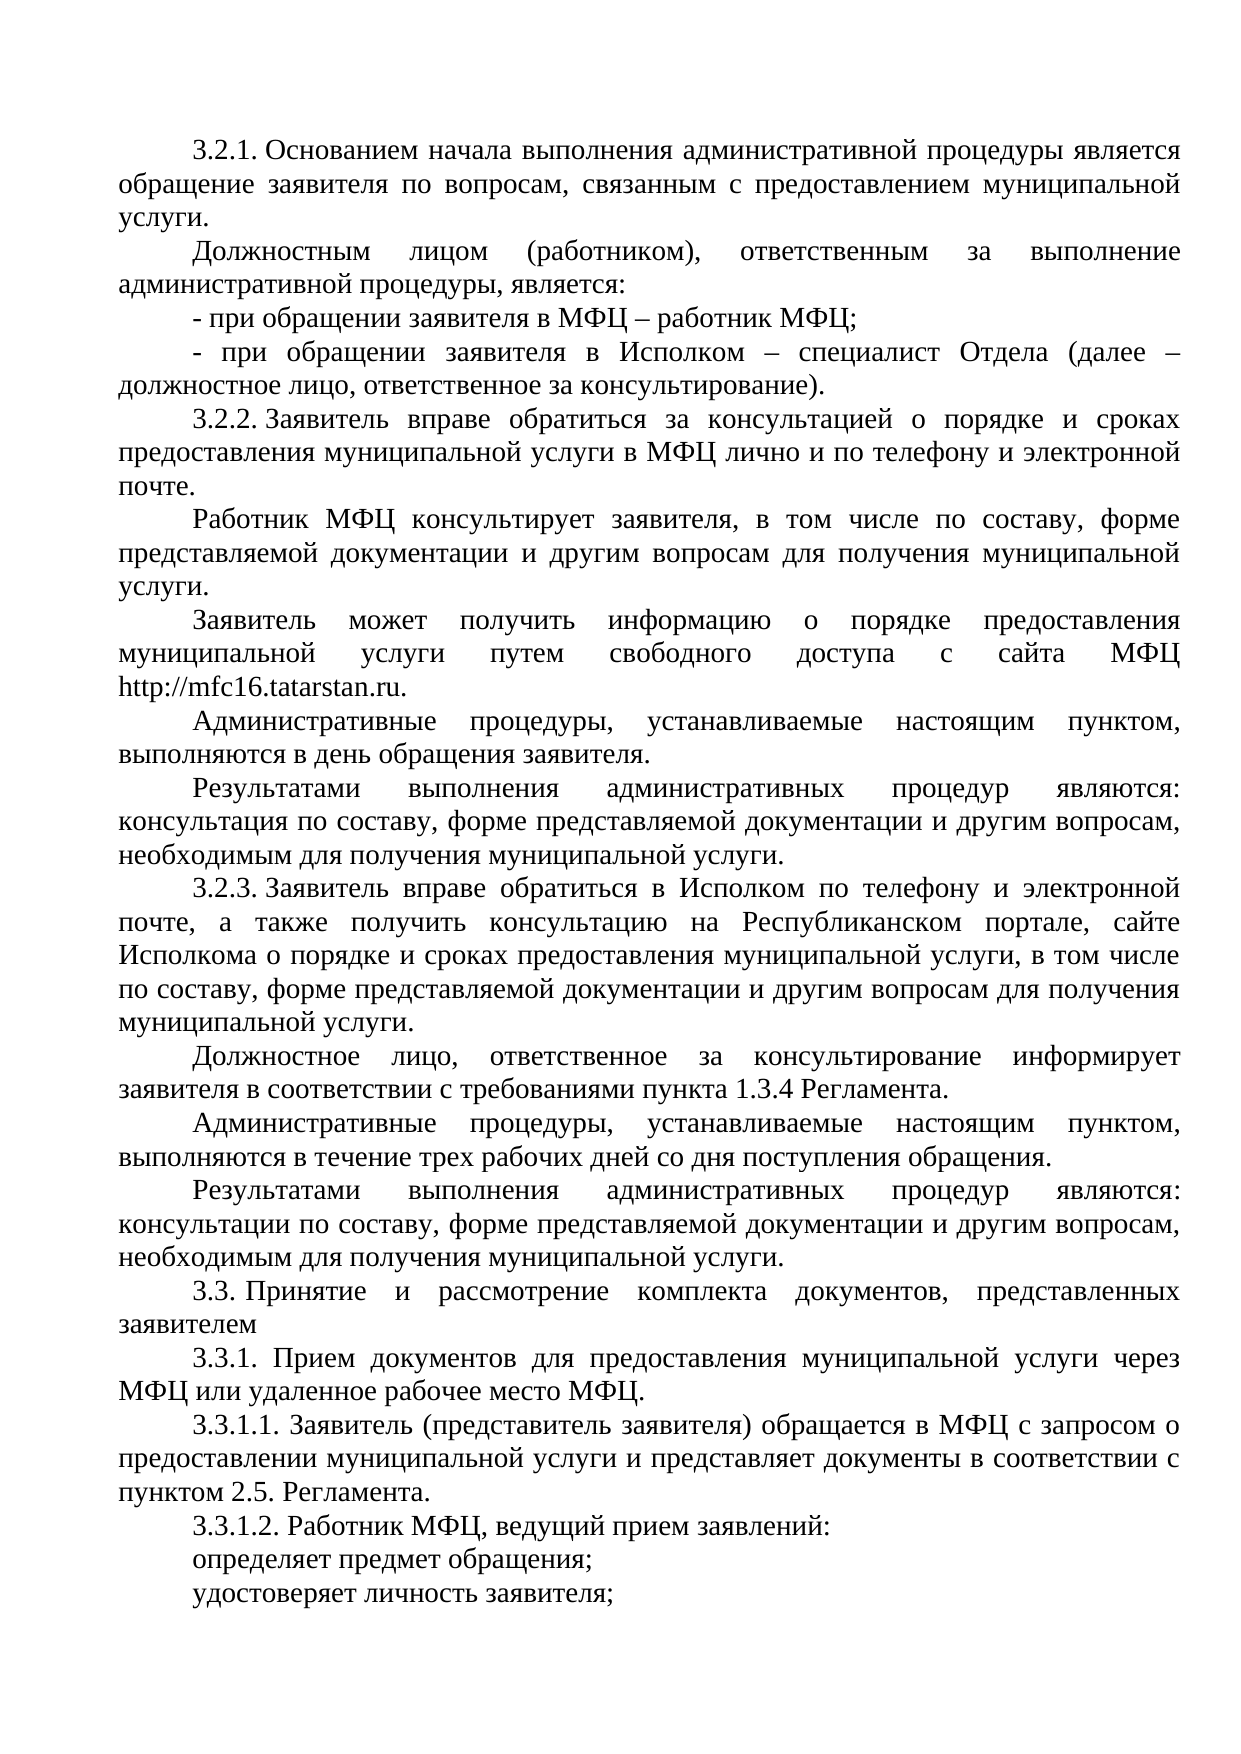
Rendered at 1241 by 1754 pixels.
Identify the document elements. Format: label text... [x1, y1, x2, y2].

text - при обращении заявителя в Исполком – специалист Отдела (далее – должностное лицо, ответственное за консультирование). [118, 334, 1181, 401]
text 3.2.3. Заявитель вправе обратиться в Исполком по телефону и электронной почте, а также получить консультацию на Республиканском портале, сайте Исполкома о порядке и сроках предоставления муниципальной услуги, в том числе по составу, форме представляемой документации и другим вопросам для получения муниципальной услуги. [118, 870, 1181, 1038]
text Административные процедуры, устанавливаемые настоящим пунктом, выполняются в течение трех рабочих дней со дня поступления обращения. [118, 1105, 1181, 1172]
text Работник МФЦ консультирует заявителя, в том числе по составу, форме представляемой документации и другим вопросам для получения муниципальной услуги. [118, 501, 1181, 602]
text 3.3.1.2. Работник МФЦ, ведущий прием заявлений: [118, 1508, 1181, 1541]
text Должностным лицом (работником), ответственным за выполнение административной процедуры, является: [118, 233, 1181, 300]
text 3.3.1.1. Заявитель (представитель заявителя) обращается в МФЦ с запросом о предоставлении муниципальной услуги и представляет документы в соответствии с пунктом 2.5. Регламента. [118, 1407, 1181, 1508]
text Административные процедуры, устанавливаемые настоящим пунктом, выполняются в день обращения заявителя. [118, 703, 1181, 770]
text 3.3.1. Прием документов для предоставления муниципальной услуги через МФЦ или удаленное рабочее место МФЦ. [118, 1340, 1181, 1407]
text 3.2.2. Заявитель вправе обратиться за консультацией о порядке и сроках предоставления муниципальной услуги в МФЦ лично и по телефону и электронной почте. [118, 401, 1181, 501]
text удостоверяет личность заявителя; [118, 1575, 1181, 1608]
text Должностное лицо, ответственное за консультирование информирует заявителя в соответствии с требованиями пункта 1.3.4 Регламента. [118, 1038, 1181, 1105]
text определяет предмет обращения; [118, 1541, 1181, 1575]
text 3.3. Принятие и рассмотрение комплекта документов, представленных заявителем [118, 1273, 1181, 1340]
text - при обращении заявителя в МФЦ – работник МФЦ; [118, 300, 1181, 334]
text Заявитель может получить информацию о порядке предоставления муниципальной услуги путем свободного доступа с сайта МФЦ http://mfc16.tatarstan.ru. [118, 602, 1181, 703]
text 3.2.1. Основанием начала выполнения административной процедуры является обращение заявителя по вопросам, связанным с предоставлением муниципальной услуги. [118, 132, 1181, 233]
text Результатами выполнения административных процедур являются: консультация по составу, форме представляемой документации и другим вопросам, необходимым для получения муниципальной услуги. [118, 770, 1181, 870]
text Результатами выполнения административных процедур являются: консультации по составу, форме представляемой документации и другим вопросам, необходимым для получения муниципальной услуги. [118, 1172, 1181, 1273]
